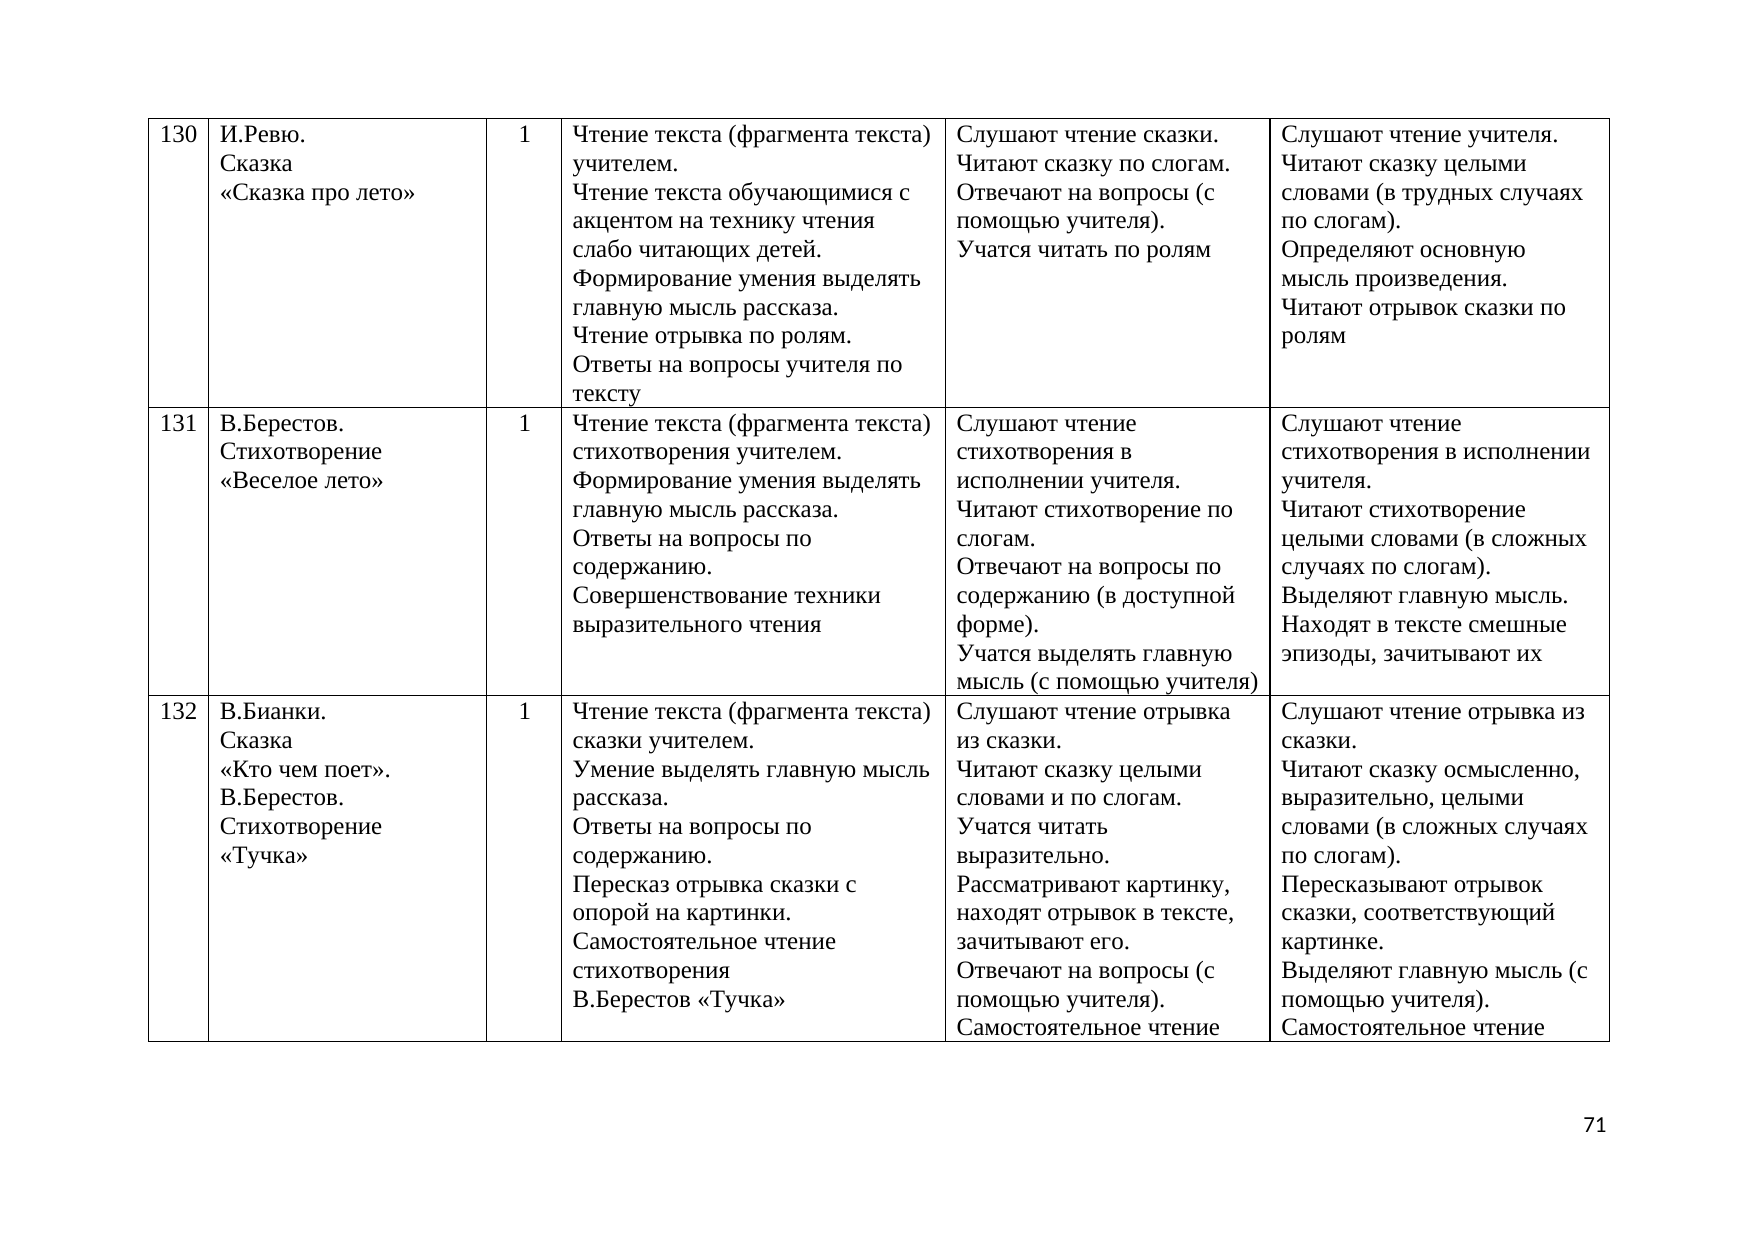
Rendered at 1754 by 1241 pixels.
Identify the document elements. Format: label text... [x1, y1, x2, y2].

table_cell 131 [149, 408, 208, 695]
table_cell 1 [487, 696, 561, 1041]
table_cell Чтение текста (фрагмента текста) учителем. Чтение текста обучающимися с акцентом на технику чтения слабо читающих детей. Формирование умения выделять главную мысль рассказа. Чтение отрывка по ролям. Ответы на вопросы учителя по тексту [562, 119, 945, 407]
table_cell 130 [149, 119, 208, 407]
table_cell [946, 696, 1269, 1041]
table_cell Слушают чтение сказки. Читают сказку по слогам. Отвечают на вопросы (с помощью учителя). Учатся читать по ролям [946, 119, 1269, 407]
table_cell Чтение текста (фрагмента текста) стихотворения учителем. Формирование умения выделять главную мысль рассказа. Ответы на вопросы по содержанию. Совершенствование техники выразительного чтения [562, 408, 945, 695]
table_cell И.Ревю. Сказка «Сказка про лето» [209, 119, 486, 407]
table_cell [1271, 696, 1609, 1041]
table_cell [562, 696, 945, 1041]
table_cell Слушают чтение учителя. Читают сказку целыми словами (в трудных случаях по слогам). Определяют основную мысль произведения. Читают отрывок сказки по ролям [1271, 119, 1609, 407]
table_cell Слушают чтение стихотворения в исполнении учителя. Читают стихотворение целыми словами (в сложных случаях по слогам). Выделяют главную мысль. Находят в тексте смешные эпизоды, зачитывают их [1271, 408, 1609, 695]
table_cell В.Берестов. Стихотворение «Веселое лето» [209, 408, 486, 695]
table_cell 1 [487, 408, 561, 695]
table_cell Слушают чтение стихотворения в исполнении учителя. Читают стихотворение по слогам. Отвечают на вопросы по содержанию (в доступной форме). Учатся выделять главную мысль (с помощью учителя) [946, 408, 1269, 695]
table_cell 1 [487, 119, 561, 407]
table_cell 132 [149, 696, 208, 1041]
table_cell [209, 696, 486, 1041]
